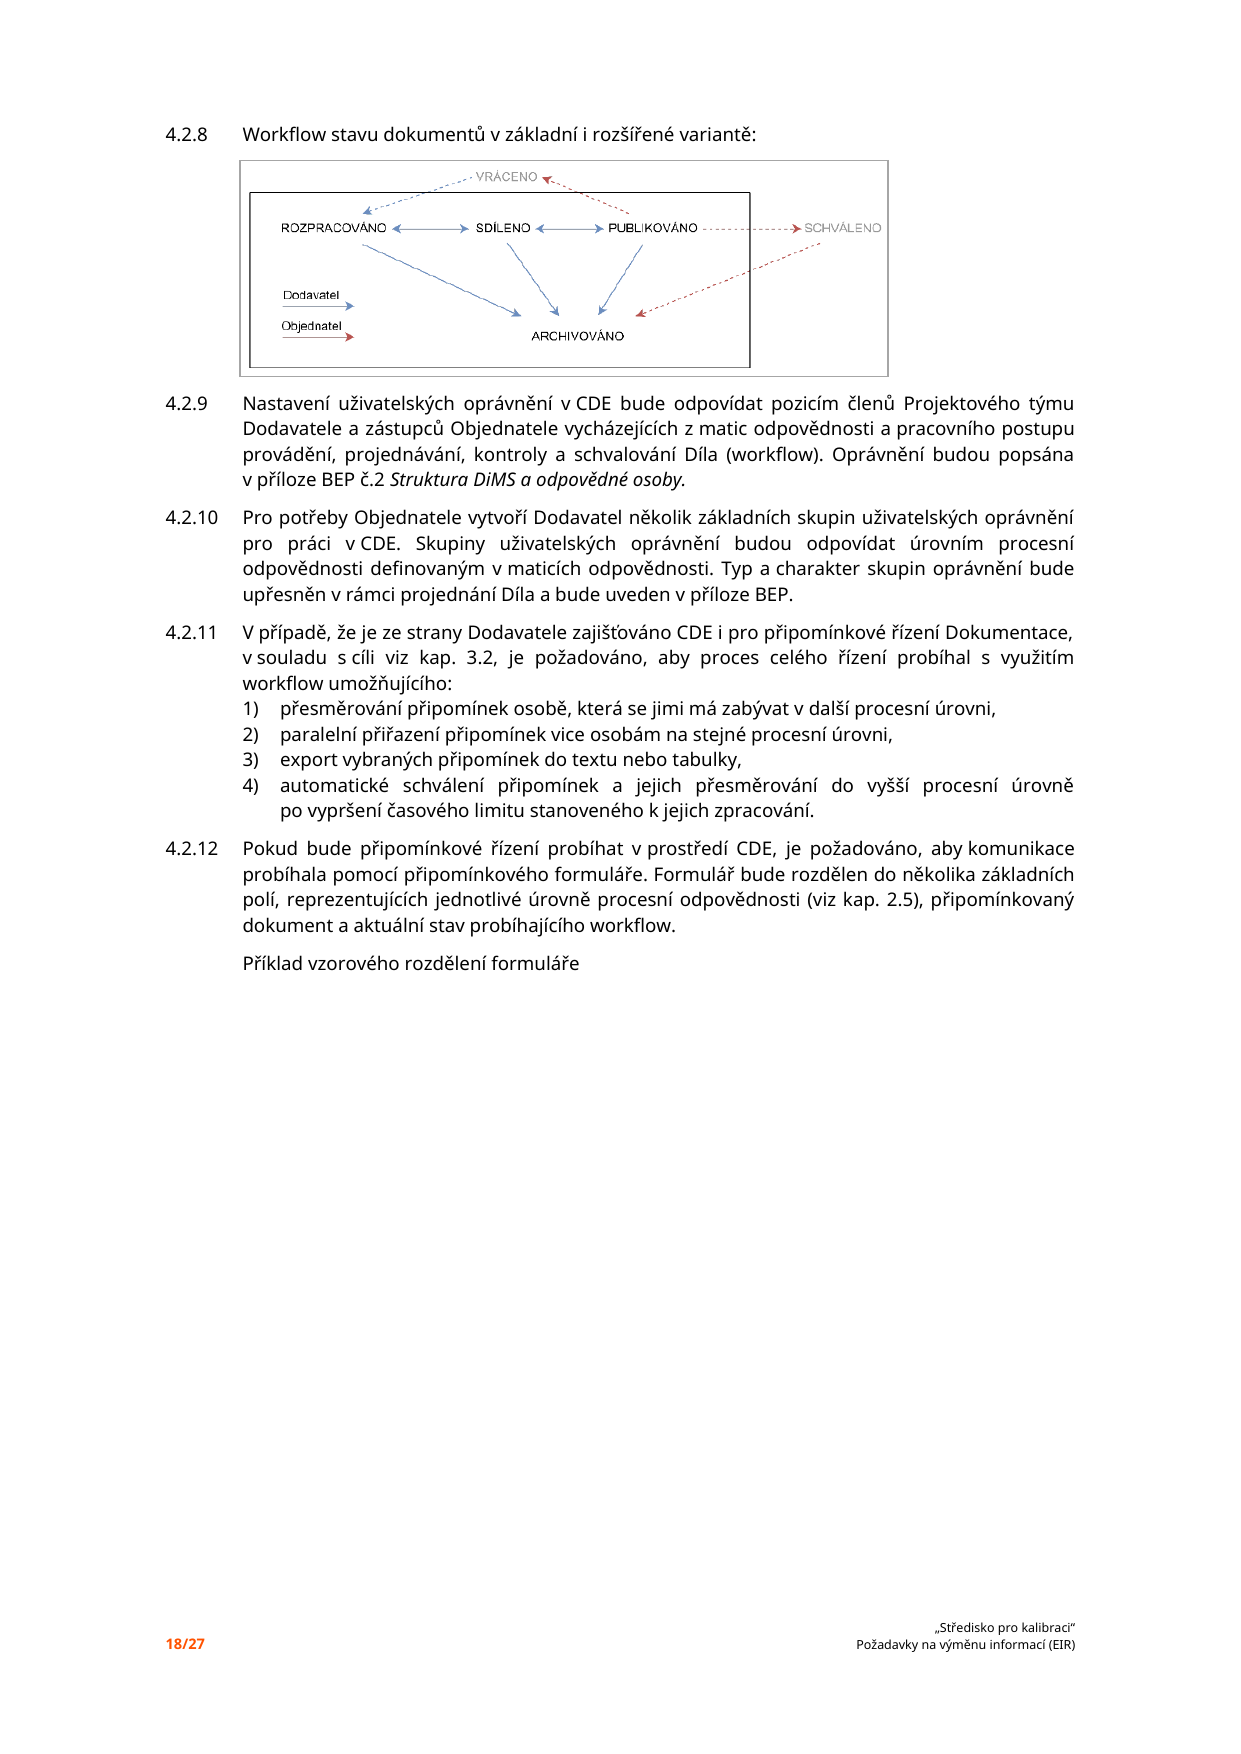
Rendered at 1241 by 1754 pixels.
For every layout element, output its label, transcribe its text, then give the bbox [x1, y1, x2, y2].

list paralelní přiřazení připomínek vice osobám na stejné procesní úrovni, [242, 721, 1075, 747]
text Pro potřeby Objednatele vytvoří Dodavatel několik základních skupin uživatelských oprávnění pro práci v CDE. Skupiny uživatelských oprávnění budou odpovídat úrovním procesní odpovědnosti definovaným v maticích odpovědnosti. Typ a charakter skupin oprávnění bude upřesněn v rámci projednání Díla a bude uveden v příloze BEP. [165, 504, 1075, 606]
text Pokud bude připomínkové řízení probíhat v prostředí CDE, je požadováno, aby komunikace probíhala pomocí připomínkového formuláře. Formulář bude rozdělen do několika základních polí, reprezentujících jednotlivé úrovně procesní odpovědnosti (viz kap. 2.5), připomínkovaný dokument a aktuální stav probíhajícího workflow. [165, 836, 1075, 938]
picture [249, 161, 882, 368]
text Nastavení uživatelských oprávnění v CDE bude odpovídat pozicím členů Projektového týmu Dodavatele a zástupců Objednatele vycházejících z matic odpovědnosti a pracovního postupu provádění, projednávání, kontroly a schvalování Díla (workflow). Oprávnění budou popsána v příloze BEP č.2 Struktura DiMS a odpovědné osoby. [165, 390, 1075, 492]
list export vybraných připomínek do textu nebo tabulky, [242, 747, 1075, 772]
list přesměrování připomínek osobě, která se jimi má zabývat v další procesní úrovni, [242, 696, 1075, 721]
text V případě, že je ze strany Dodavatele zajišťováno CDE i pro připomínkové řízení Dokumentace, v souladu s cíli viz kap. 3.2, je požadováno, aby proces celého řízení probíhal s využitím workflow umožňujícího: [165, 619, 1075, 696]
text Workflow stavu dokumentů v základní i rozšířené variantě: [165, 122, 1075, 147]
list automatické schválení připomínek a jejich přesměrování do vyšší procesní úrovně po vypršení časového limitu stanoveného k jejich zpracování. [242, 772, 1075, 823]
list Příklad vzorového rozdělení formuláře [242, 950, 1075, 976]
